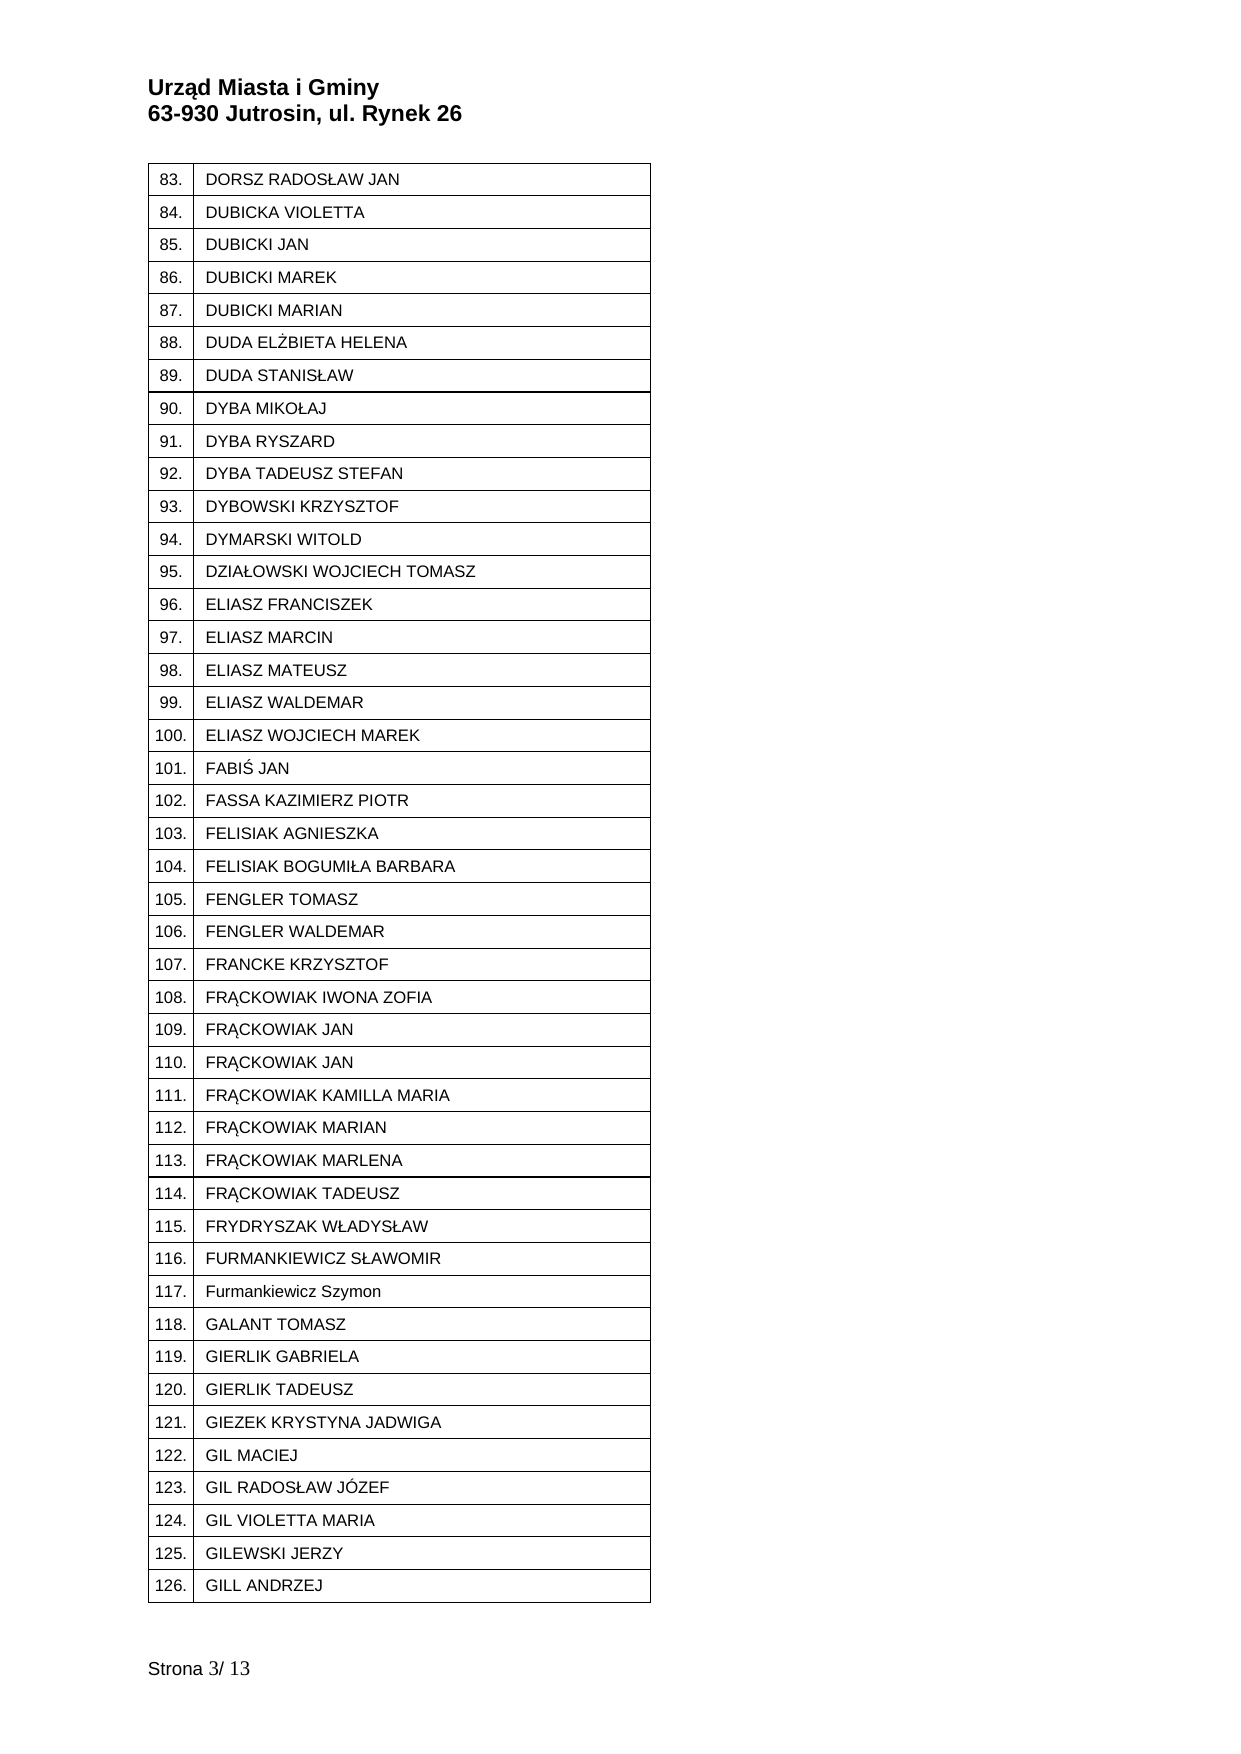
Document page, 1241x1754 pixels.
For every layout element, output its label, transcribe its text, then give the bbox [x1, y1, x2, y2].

table_cell GIL VIOLETTA MARIA [194, 1505, 650, 1536]
table_cell DUDA ELŻBIETA HELENA [194, 327, 650, 359]
table_cell DUBICKI JAN [194, 229, 650, 261]
table_cell DORSZ RADOSŁAW JAN [194, 164, 650, 195]
table_cell FRYDRYSZAK WŁADYSŁAW [194, 1210, 650, 1242]
table_cell DUDA STANISŁAW [194, 360, 650, 391]
table_cell FELISIAK AGNIESZKA [194, 818, 650, 849]
table_cell GIERLIK TADEUSZ [194, 1374, 650, 1405]
table_cell 101. [149, 752, 193, 784]
table_cell DYBA TADEUSZ STEFAN [194, 458, 650, 489]
table_cell 126. [149, 1570, 193, 1602]
table_cell FRĄCKOWIAK MARIAN [194, 1112, 650, 1144]
table_cell DUBICKI MAREK [194, 262, 650, 293]
table_cell 125. [149, 1537, 193, 1569]
table_cell 119. [149, 1341, 193, 1373]
table_cell FENGLER TOMASZ [194, 883, 650, 915]
table_cell 93. [149, 491, 193, 522]
table_cell GILEWSKI JERZY [194, 1537, 650, 1569]
table_cell GALANT TOMASZ [194, 1308, 650, 1340]
table_cell FURMANKIEWICZ SŁAWOMIR [194, 1243, 650, 1274]
table_cell ELIASZ FRANCISZEK [194, 589, 650, 620]
table_cell 106. [149, 916, 193, 947]
table_cell 105. [149, 883, 193, 915]
table_cell 113. [149, 1145, 193, 1176]
table_cell FABIŚ JAN [194, 752, 650, 784]
table_cell 95. [149, 556, 193, 588]
table_cell FRĄCKOWIAK IWONA ZOFIA [194, 981, 650, 1013]
table_cell 114. [149, 1178, 193, 1209]
table_cell DYBOWSKI KRZYSZTOF [194, 491, 650, 522]
table_cell 88. [149, 327, 193, 359]
table_cell 90. [149, 393, 193, 424]
table_cell DYBA RYSZARD [194, 425, 650, 457]
table_cell 112. [149, 1112, 193, 1144]
table_cell 87. [149, 294, 193, 326]
table_cell 109. [149, 1014, 193, 1046]
table_cell 91. [149, 425, 193, 457]
table_cell 122. [149, 1439, 193, 1471]
table_cell 94. [149, 523, 193, 555]
table_cell 99. [149, 687, 193, 718]
table_cell 96. [149, 589, 193, 620]
table_cell 84. [149, 196, 193, 228]
table_cell 117. [149, 1276, 193, 1307]
table_cell 104. [149, 850, 193, 882]
table_cell FRĄCKOWIAK MARLENA [194, 1145, 650, 1176]
table_cell 115. [149, 1210, 193, 1242]
table_cell DUBICKA VIOLETTA [194, 196, 650, 228]
table_cell FASSA KAZIMIERZ PIOTR [194, 785, 650, 817]
table_cell FELISIAK BOGUMIŁA BARBARA [194, 850, 650, 882]
table_cell DYBA MIKOŁAJ [194, 393, 650, 424]
table_cell GIL MACIEJ [194, 1439, 650, 1471]
table_cell 86. [149, 262, 193, 293]
table_cell 110. [149, 1047, 193, 1078]
table_cell FRANCKE KRZYSZTOF [194, 949, 650, 980]
table_cell 107. [149, 949, 193, 980]
table_cell GILL ANDRZEJ [194, 1570, 650, 1602]
table_cell 89. [149, 360, 193, 391]
table_cell FENGLER WALDEMAR [194, 916, 650, 947]
table_cell DZIAŁOWSKI WOJCIECH TOMASZ [194, 556, 650, 588]
table_cell DUBICKI MARIAN [194, 294, 650, 326]
table_cell 111. [149, 1079, 193, 1111]
table_cell 83. [149, 164, 193, 195]
table_cell 103. [149, 818, 193, 849]
table_cell DYMARSKI WITOLD [194, 523, 650, 555]
table_cell GIERLIK GABRIELA [194, 1341, 650, 1373]
table_cell 100. [149, 720, 193, 751]
table_cell 97. [149, 621, 193, 653]
table_cell FRĄCKOWIAK JAN [194, 1047, 650, 1078]
table_cell 118. [149, 1308, 193, 1340]
table_cell 85. [149, 229, 193, 261]
table_cell FRĄCKOWIAK TADEUSZ [194, 1178, 650, 1209]
table_cell 108. [149, 981, 193, 1013]
table_cell 116. [149, 1243, 193, 1274]
table_cell ELIASZ MATEUSZ [194, 654, 650, 686]
table_cell Furmankiewicz Szymon [194, 1276, 650, 1307]
table_cell 120. [149, 1374, 193, 1405]
table_cell FRĄCKOWIAK KAMILLA MARIA [194, 1079, 650, 1111]
table_cell 123. [149, 1472, 193, 1503]
table_cell 92. [149, 458, 193, 489]
table_cell ELIASZ WALDEMAR [194, 687, 650, 718]
table_cell FRĄCKOWIAK JAN [194, 1014, 650, 1046]
table_cell 98. [149, 654, 193, 686]
table_cell GIL RADOSŁAW JÓZEF [194, 1472, 650, 1503]
table_cell 121. [149, 1406, 193, 1438]
table_cell 124. [149, 1505, 193, 1536]
table_cell ELIASZ MARCIN [194, 621, 650, 653]
table_cell ELIASZ WOJCIECH MAREK [194, 720, 650, 751]
table_cell 102. [149, 785, 193, 817]
table_cell GIEZEK KRYSTYNA JADWIGA [194, 1406, 650, 1438]
